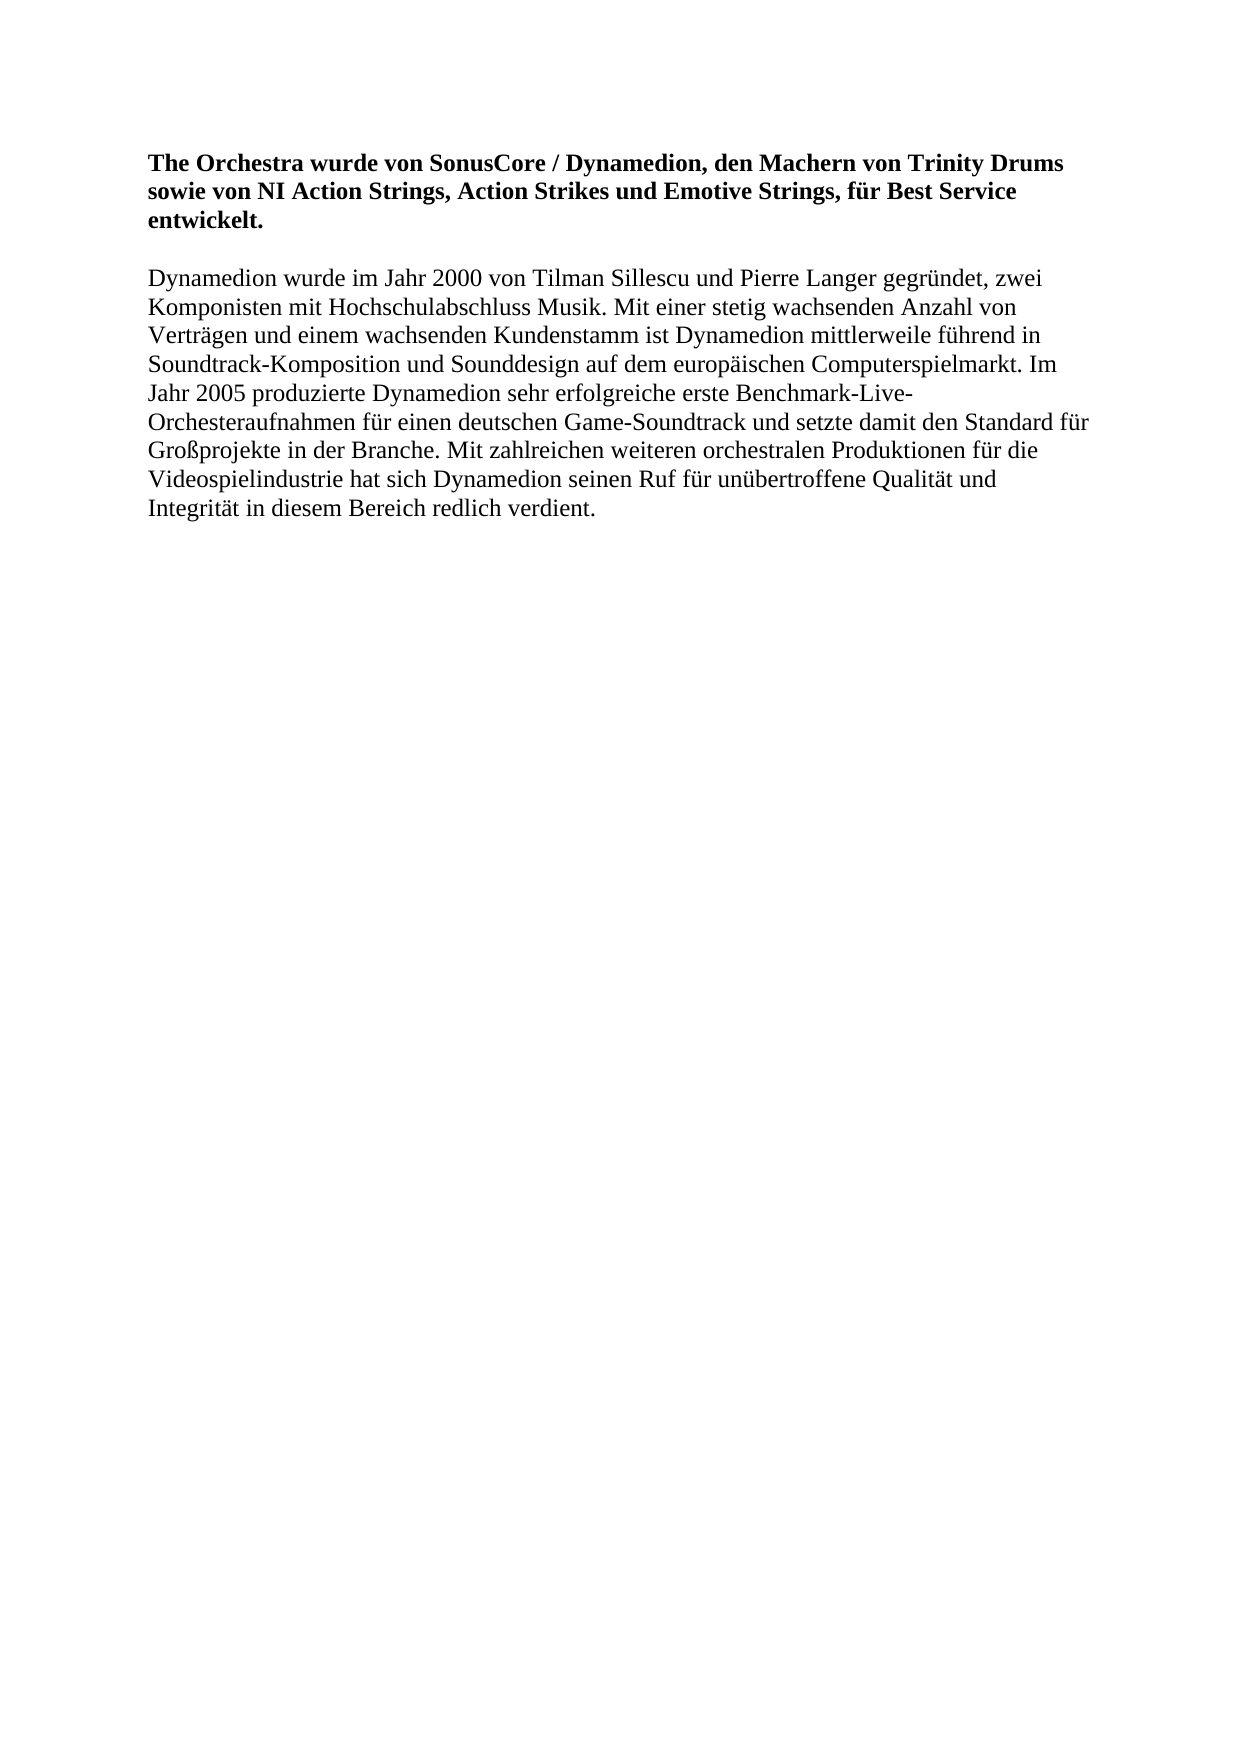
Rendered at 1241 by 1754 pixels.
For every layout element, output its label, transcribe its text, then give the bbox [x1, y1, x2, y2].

text Dynamedion wurde im Jahr 2000 von Tilman Sillescu und Pierre Langer gegründet, zwei Komponisten mit Hochschulabschluss Musik. Mit einer stetig wachsenden Anzahl von Verträgen und einem wachsenden Kundenstamm ist Dynamedion mittlerweile führend in Soundtrack-Komposition und Sounddesign auf dem europäischen Computerspielmarkt. Im Jahr 2005 produzierte Dynamedion sehr erfolgreiche erste Benchmark-Live-Orchesteraufnahmen für einen deutschen Game-Soundtrack und setzte damit den Standard für Großprojekte in der Branche. Mit zahlreichen weiteren orchestralen Produktionen für die Videospielindustrie hat sich Dynamedion seinen Ruf für unübertroffene Qualität und Integrität in diesem Bereich redlich verdient. [148, 263, 1093, 522]
text The Orchestra wurde von SonusCore / Dynamedion, den Machern von Trinity Drums sowie von NI Action Strings, Action Strikes und Emotive Strings, für Best Service entwickelt. [148, 148, 1093, 234]
